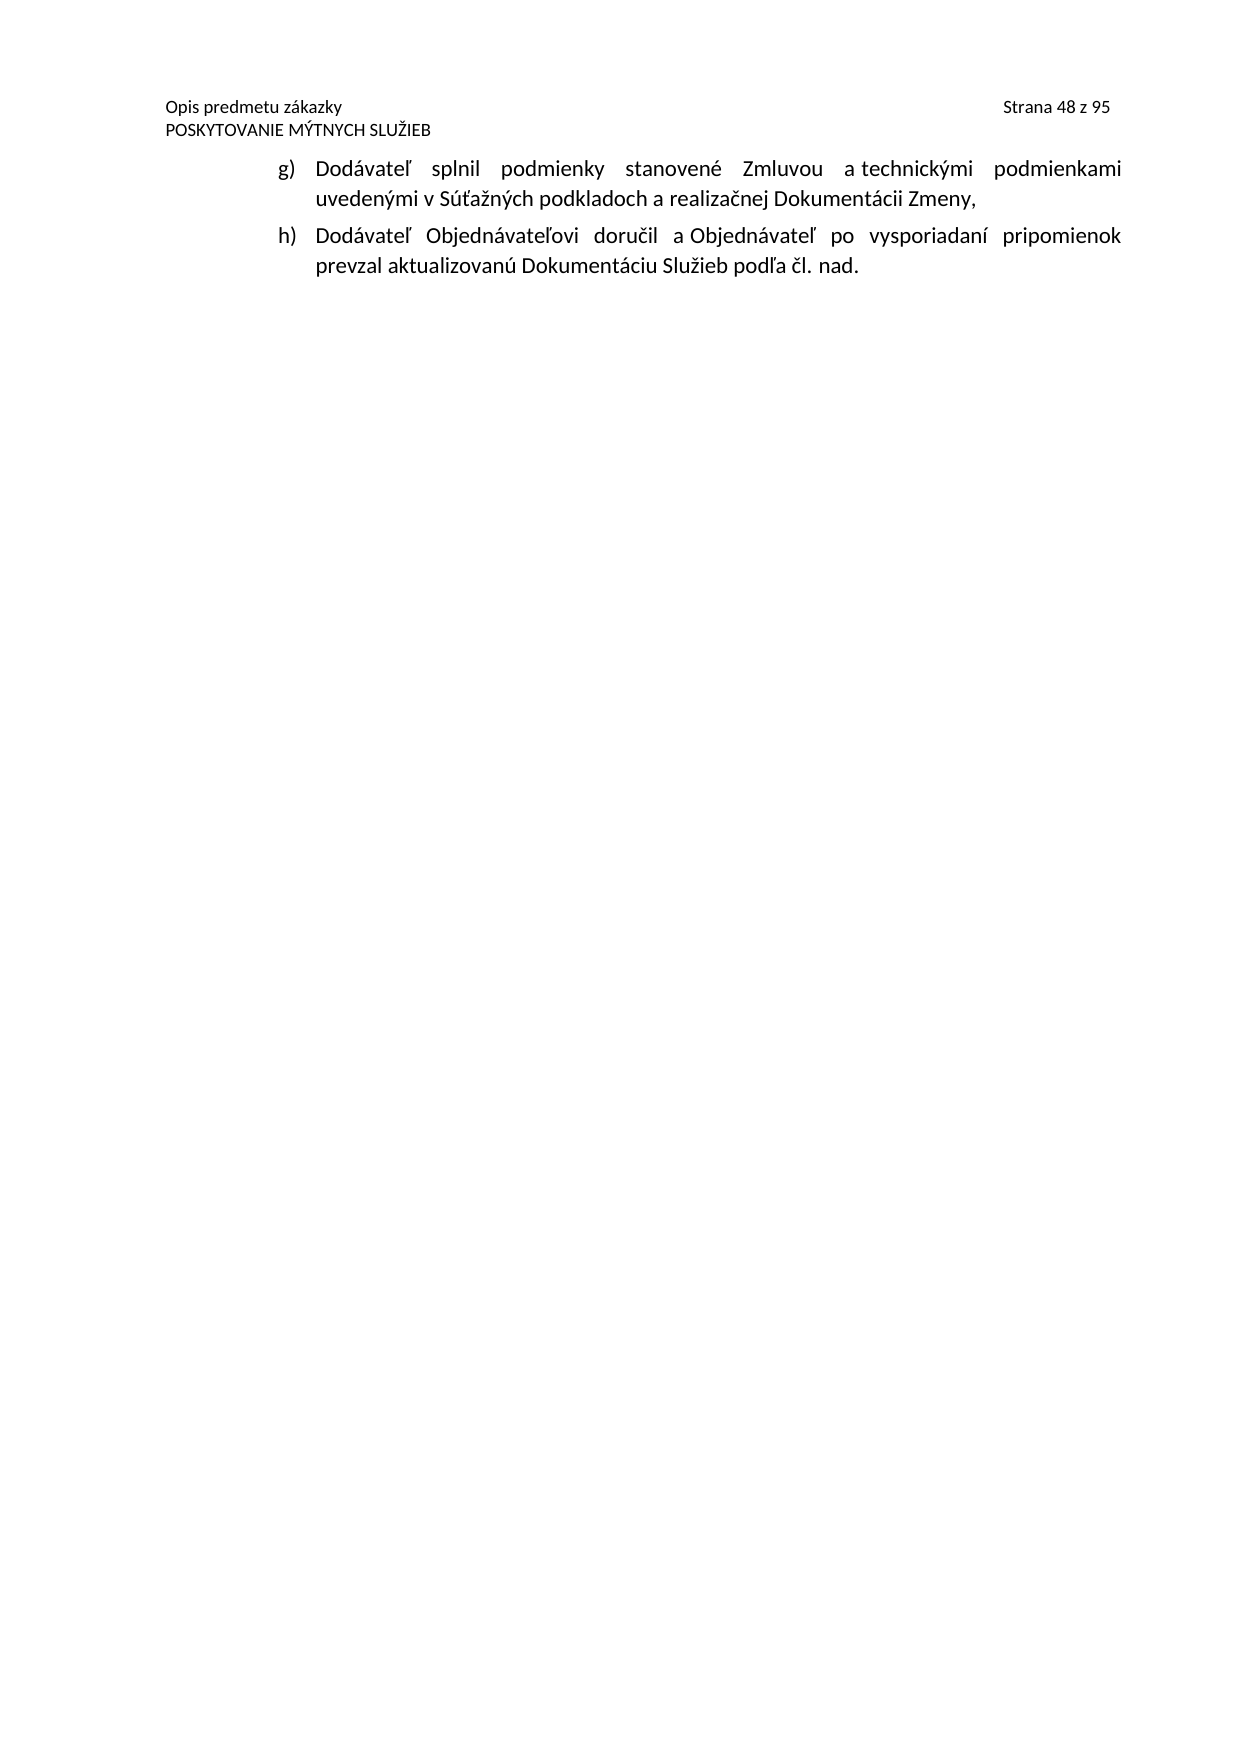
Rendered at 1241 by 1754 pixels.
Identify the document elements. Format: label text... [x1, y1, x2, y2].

list Dodávateľ Objednávateľovi doručil a Objednávateľ po vysporiadaní pripomienok prevzal aktualizovanú Dokumentáciu Služieb podľa čl. 5.9.1 vyššie. [278, 221, 1122, 279]
list Dodávateľ splnil podmienky stanovené Zmluvou a technickými podmienkami uvedenými v Súťažných podkladoch a realizačnej Dokumentácii Zmeny, [278, 154, 1122, 212]
